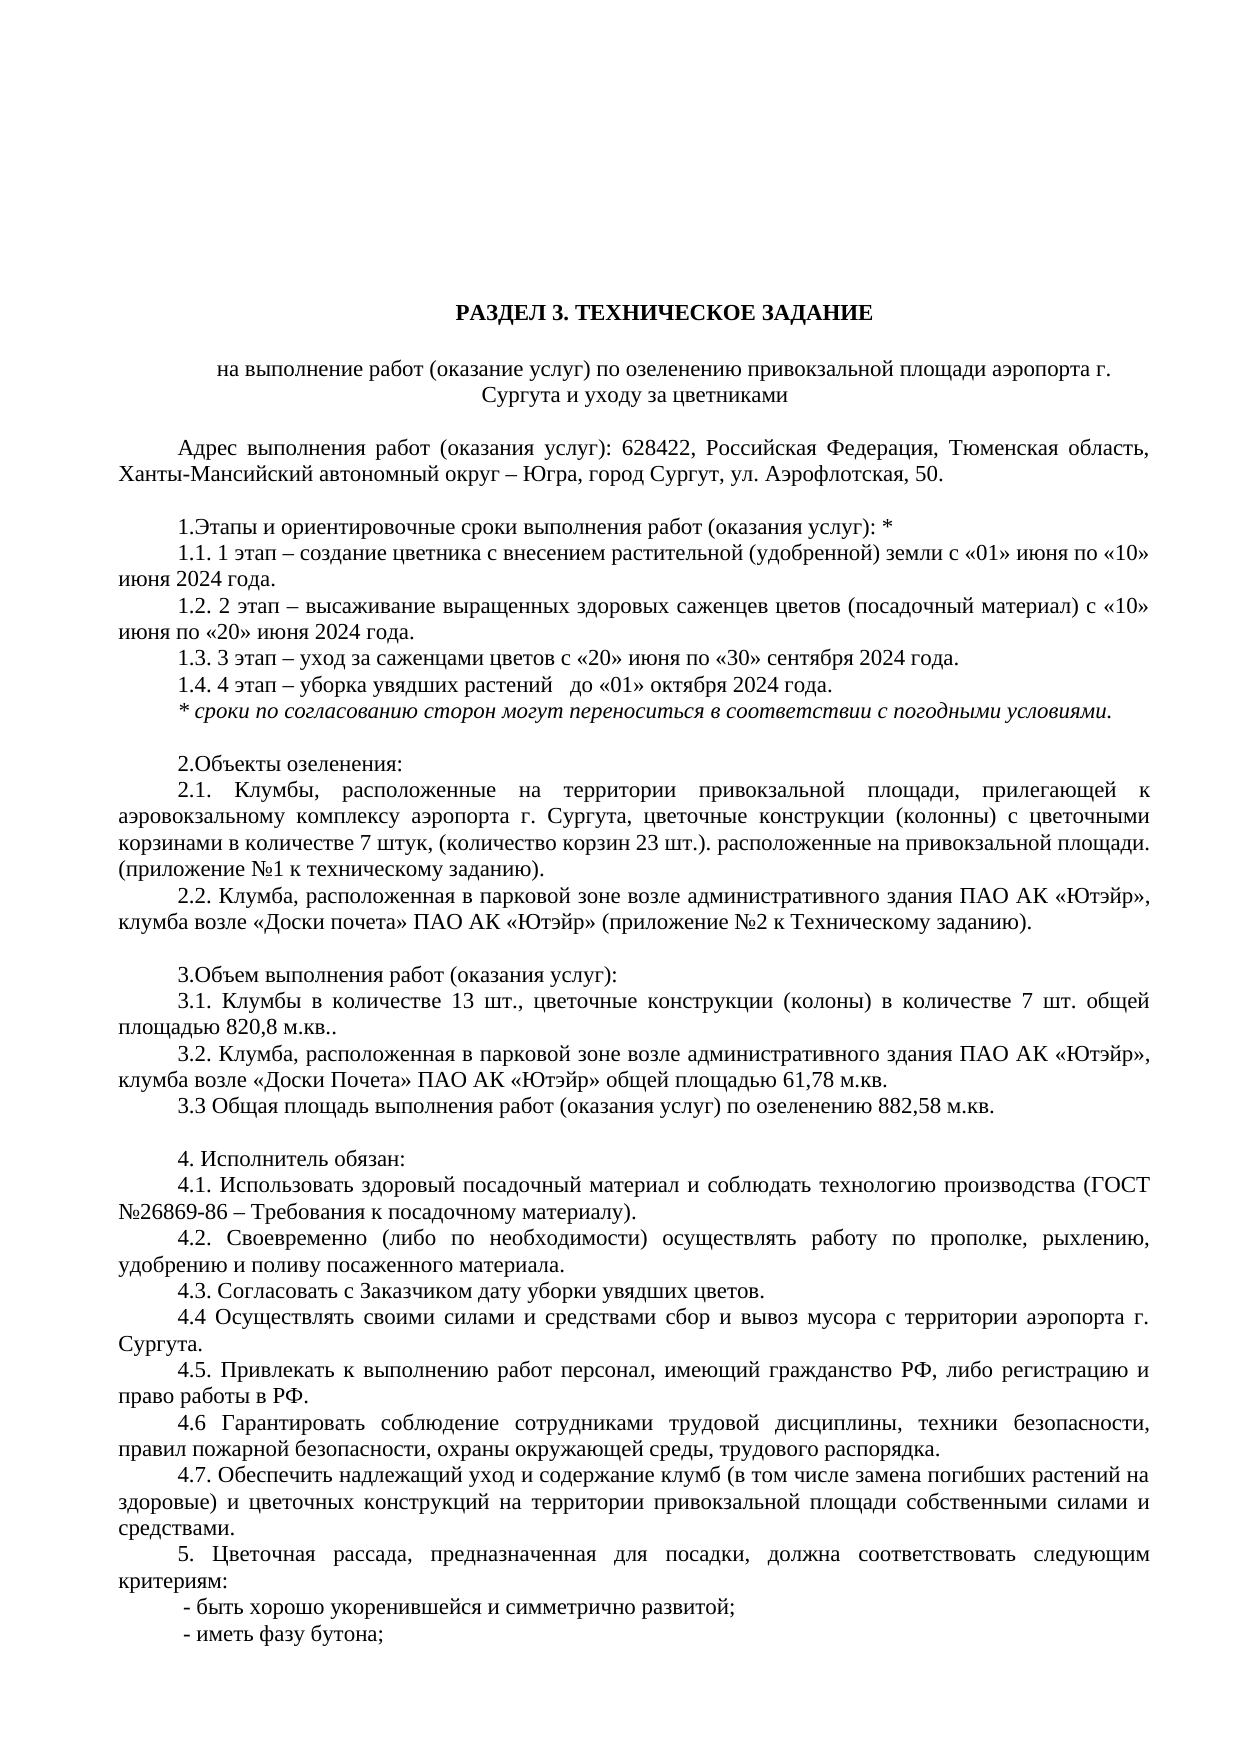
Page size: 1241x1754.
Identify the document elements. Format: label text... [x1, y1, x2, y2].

text 4.7. Обеспечить надлежащий уход и содержание клумб (в том числе замена погибших растений на здоровые) и цветочных конструкций на территории привокзальной площади собственными силами и средствами. [118, 1461, 1152, 1541]
text 4.6 Гарантировать соблюдение сотрудниками трудовой дисциплины, техники безопасности, правил пожарной безопасности, охраны окружающей среды, трудового распорядка. [118, 1409, 1152, 1461]
text 1.3. 3 этап – уход за саженцами цветов с «20» июня по «30» сентября 2024 года. [118, 644, 1152, 671]
text 1.Этапы и ориентировочные сроки выполнения работ (оказания услуг): * [118, 513, 1152, 539]
text * сроки по согласованию сторон могут переноситься в соответствии с погодными условиями. [118, 697, 1152, 723]
text 1.4. 4 этап – уборка увядших растений до «01» октября 2024 года. [118, 671, 1152, 697]
text 1.2. 2 этап – высаживание выращенных здоровых саженцев цветов (посадочный материал) с «10» июня по «20» июня 2024 года. [118, 592, 1152, 644]
text 2.1. Клумбы, расположенные на территории привокзальной площади, прилегающей к аэровокзальному комплексу аэропорта г. Сургута, цветочные конструкции (колонны) с цветочными корзинами в количестве 7 штук, (количество корзин 23 шт.). расположенные на привокзальной площади. (приложение №1 к техническому заданию). [118, 776, 1152, 882]
text 3.2. Клумба, расположенная в парковой зоне возле административного здания ПАО АК «Ютэйр», клумба возле «Доски Почета» ПАО АК «Ютэйр» общей площадью 61,78 м.кв. [118, 1040, 1152, 1092]
text Адрес выполнения работ (оказания услуг): 628422, Российская Федерация, Тюменская область, Ханты-Мансийский автономный округ – Югра, город Сургут, ул. Аэрофлотская, 50. [118, 434, 1152, 486]
text 3.3 Общая площадь выполнения работ (оказания услуг) по озеленению 882,58 м.кв. [118, 1092, 1152, 1119]
text 1.1. 1 этап – создание цветника с внесением растительной (удобренной) земли с «01» июня по «10» июня 2024 года. [118, 539, 1152, 592]
text 3.1. Клумбы в количестве 13 шт., цветочные конструкции (колоны) в количестве 7 шт. общей площадью 820,8 м.кв.. [118, 987, 1152, 1040]
text 4.4 Осуществлять своими силами и средствами сбор и вывоз мусора с территории аэропорта г. Сургута. [118, 1303, 1152, 1356]
text 4.2. Своевременно (либо по необходимости) осуществлять работу по прополке, рыхлению, удобрению и поливу посаженного материала. [118, 1224, 1152, 1277]
text РАЗДЕЛ 3. ТЕХНИЧЕСКОЕ ЗАДАНИЕ [118, 299, 1152, 326]
text на выполнение работ (оказание услуг) по озеленению привокзальной площади аэропорта г. Сургута и уходу за цветниками [118, 354, 1152, 407]
text 4.1. Использовать здоровый посадочный материал и соблюдать технологию производства (ГОСТ №26869-86 – Требования к посадочному материалу). [118, 1172, 1152, 1224]
text 5. Цветочная рассада, предназначенная для посадки, должна соответствовать следующим критериям: [118, 1541, 1152, 1593]
text - быть хорошо укоренившейся и симметрично развитой; [118, 1593, 1152, 1619]
text 4.3. Согласовать с Заказчиком дату уборки увядших цветов. [118, 1277, 1152, 1303]
text 3.Объем выполнения работ (оказания услуг): [118, 961, 1152, 987]
text 2.2. Клумба, расположенная в парковой зоне возле административного здания ПАО АК «Ютэйр», клумба возле «Доски почета» ПАО АК «Ютэйр» (приложение №2 к Техническому заданию). [118, 882, 1152, 934]
text 4.5. Привлекать к выполнению работ персонал, имеющий гражданство РФ, либо регистрацию и право работы в РФ. [118, 1356, 1152, 1409]
text 2.Объекты озеленения: [118, 750, 1152, 776]
text 4. Исполнитель обязан: [118, 1145, 1152, 1172]
text - иметь фазу бутона; [118, 1619, 1152, 1646]
